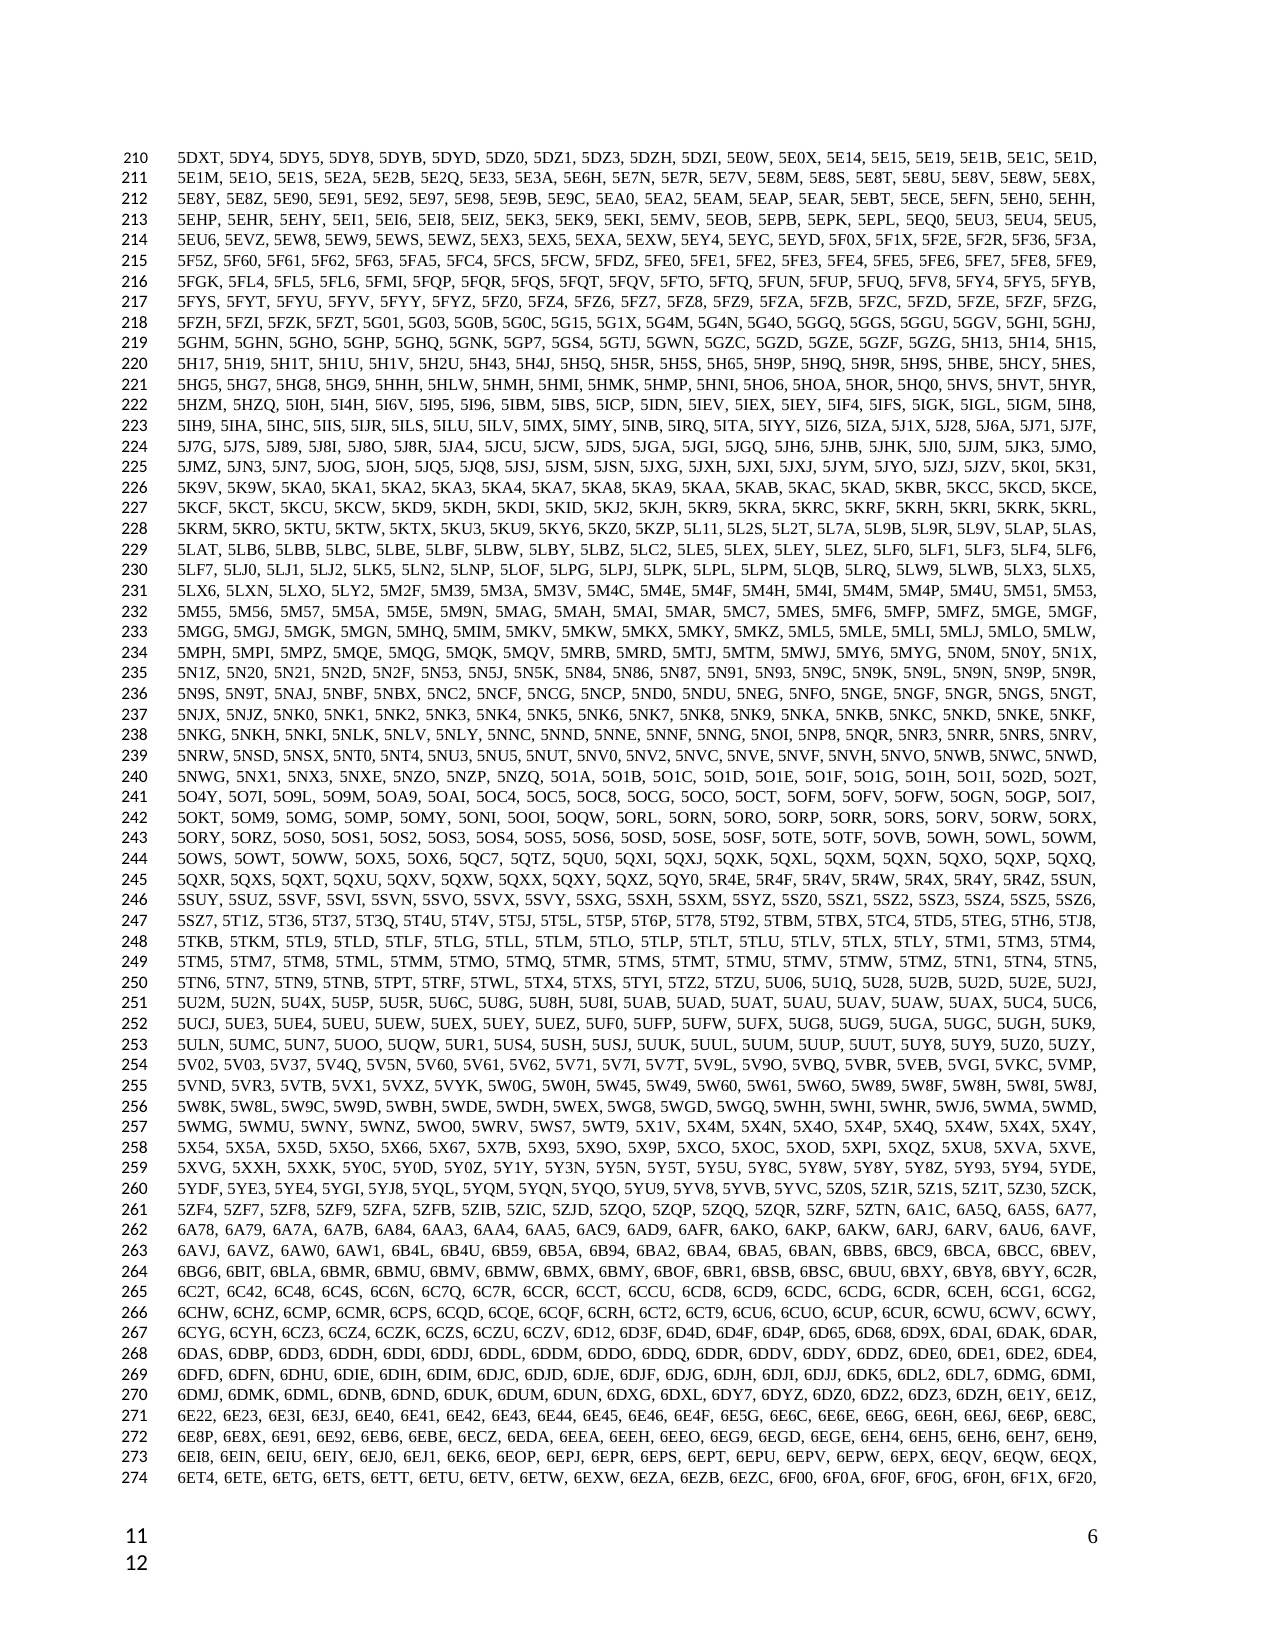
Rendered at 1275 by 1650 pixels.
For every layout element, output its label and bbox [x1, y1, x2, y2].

text [177, 148, 1098, 1487]
